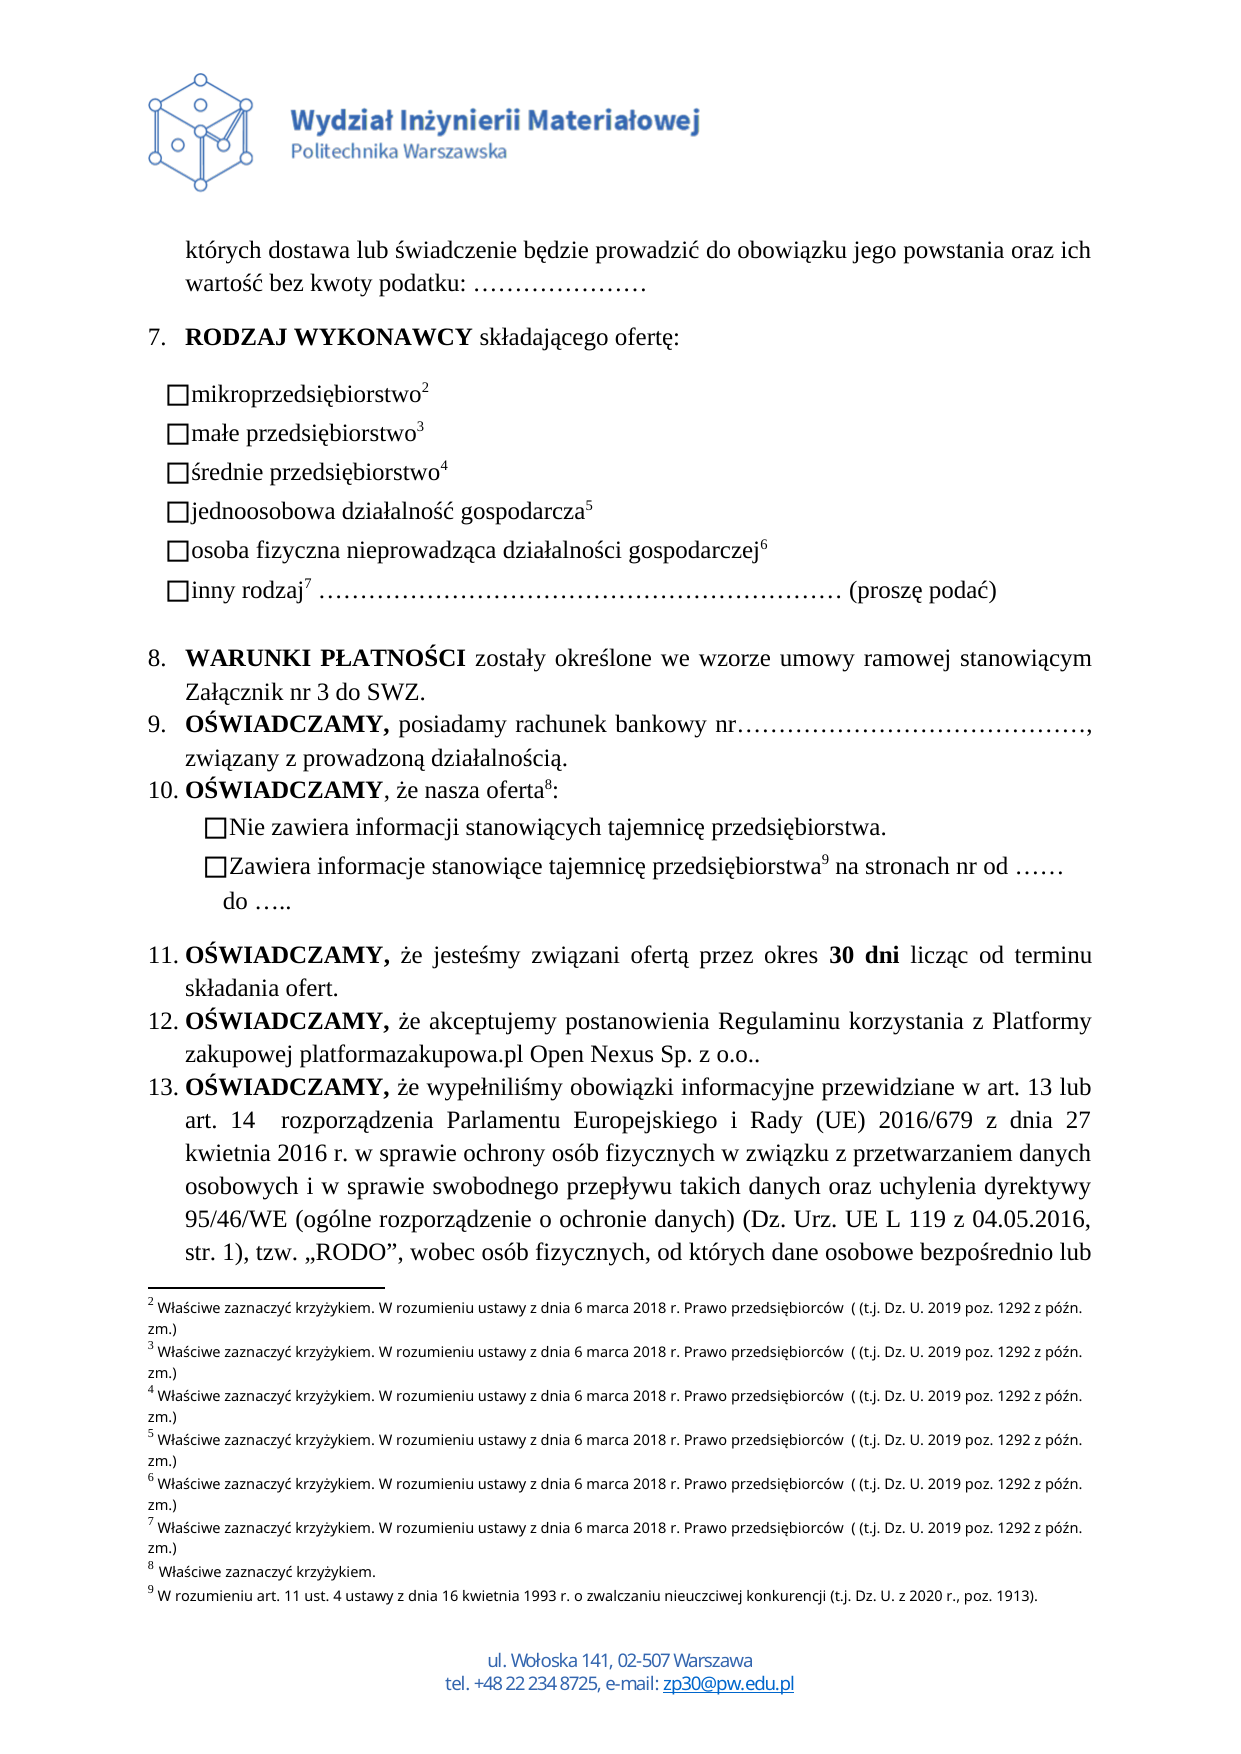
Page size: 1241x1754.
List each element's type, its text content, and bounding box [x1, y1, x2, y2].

list RODZAJ WYKONAWCY składającego ofertę: [148, 322, 1093, 350]
text ⃞ mikroprzedsiębiorstwo [185, 376, 1093, 409]
text ⃞ inny rodzaj ……………………………………………………… (proszę podać) [185, 571, 1093, 605]
list Oświadczamy, posiadamy rachunek bankowy nr……………………………………, związany z prowadzoną działalnością. [148, 709, 1093, 771]
list OŚWIADCZAMY, że nasza oferta: [148, 776, 1093, 804]
list ⃞ Zawiera informacje stanowiące tajemnicę przedsiębiorstwa na stronach nr od …… do ….. [223, 848, 1093, 915]
list WARUNKI PŁATNOŚCI zostały określone we wzorze umowy ramowej stanowiącym Załącznik nr 3 do SWZ. [148, 643, 1093, 705]
text ⃞ jednoosobowa działalność gospodarcza [185, 493, 1093, 527]
picture [147, 73, 1089, 235]
list OŚWIADCZAMY, że akceptujemy postanowienia Regulaminu korzystania z Platformy zakupowej platformazakupowa.pl Open Nexus Sp. z o.o.. [148, 1006, 1093, 1068]
text ⃞ małe przedsiębiorstwo [185, 415, 1093, 449]
text ⃞ osoba fizyczna nieprowadząca działalności gospodarczej [185, 532, 1093, 566]
list ⃞ Nie zawiera informacji stanowiących tajemnicę przedsiębiorstwa. [223, 809, 1093, 843]
text ⃞ średnie przedsiębiorstwo [185, 454, 1093, 488]
list OŚWIADCZAMY, że jesteśmy związani ofertą przez okres 30 dni licząc od terminu składania ofert. [148, 940, 1093, 1002]
